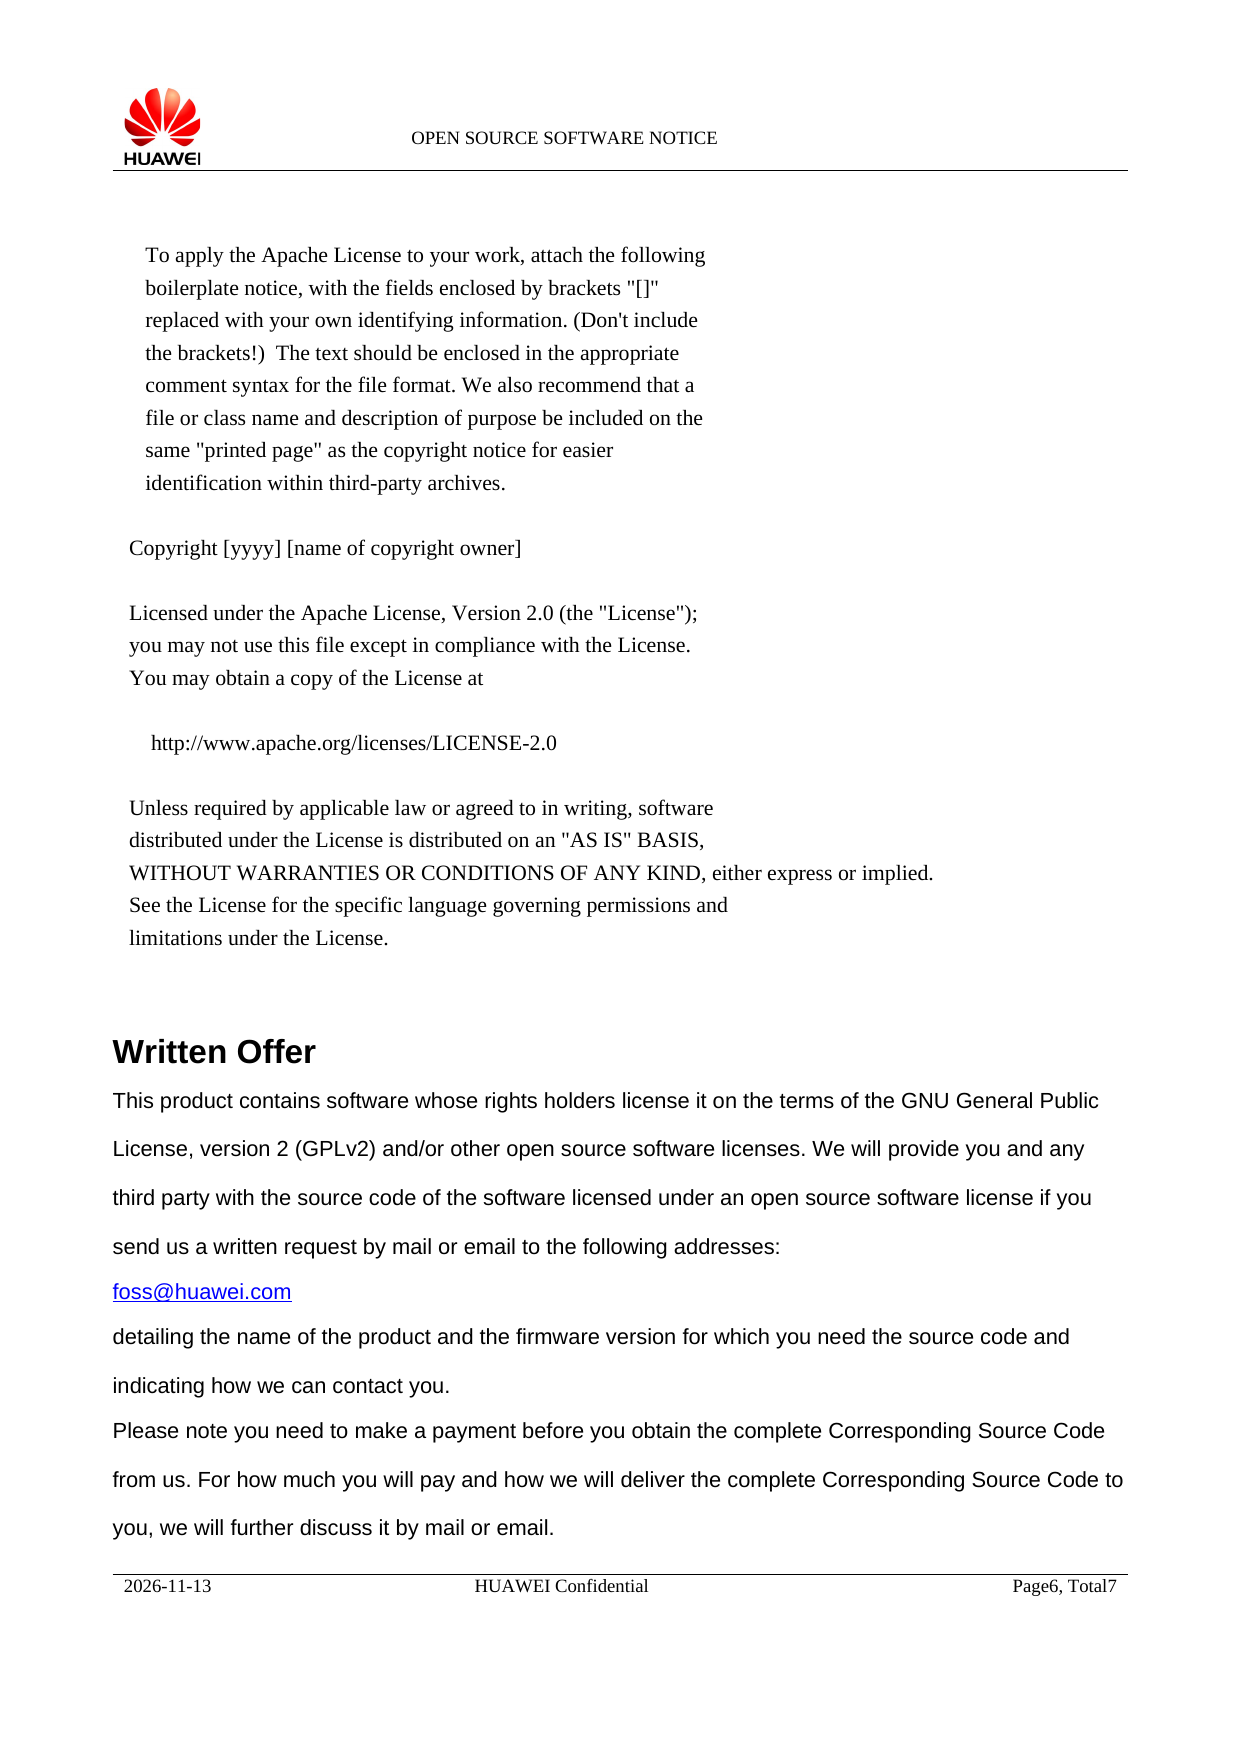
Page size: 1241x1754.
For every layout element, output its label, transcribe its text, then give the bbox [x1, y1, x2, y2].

picture [124, 88, 201, 165]
text Please note you need to make a payment before you obtain the complete Corresponding Source Code from us. For how much you will pay and how we will deliver the complete Corresponding Source Code to you, we will further discuss it by mail or email. [112, 1414, 1128, 1544]
text detailing the name of the product and the firmware version for which you need the source code and indicating how we can contact you. [112, 1320, 1128, 1402]
text This product contains software whose rights holders license it on the terms of the GNU General Public License, version 2 (GPLv2) and/or other open source software licenses. We will provide you and any third party with the source code of the software licensed under an open source software license if you send us a written request by mail or email to the following addresses: [112, 1084, 1128, 1263]
text Written Offer [112, 1019, 1128, 1084]
text foss@huawei.com [112, 1275, 1128, 1308]
